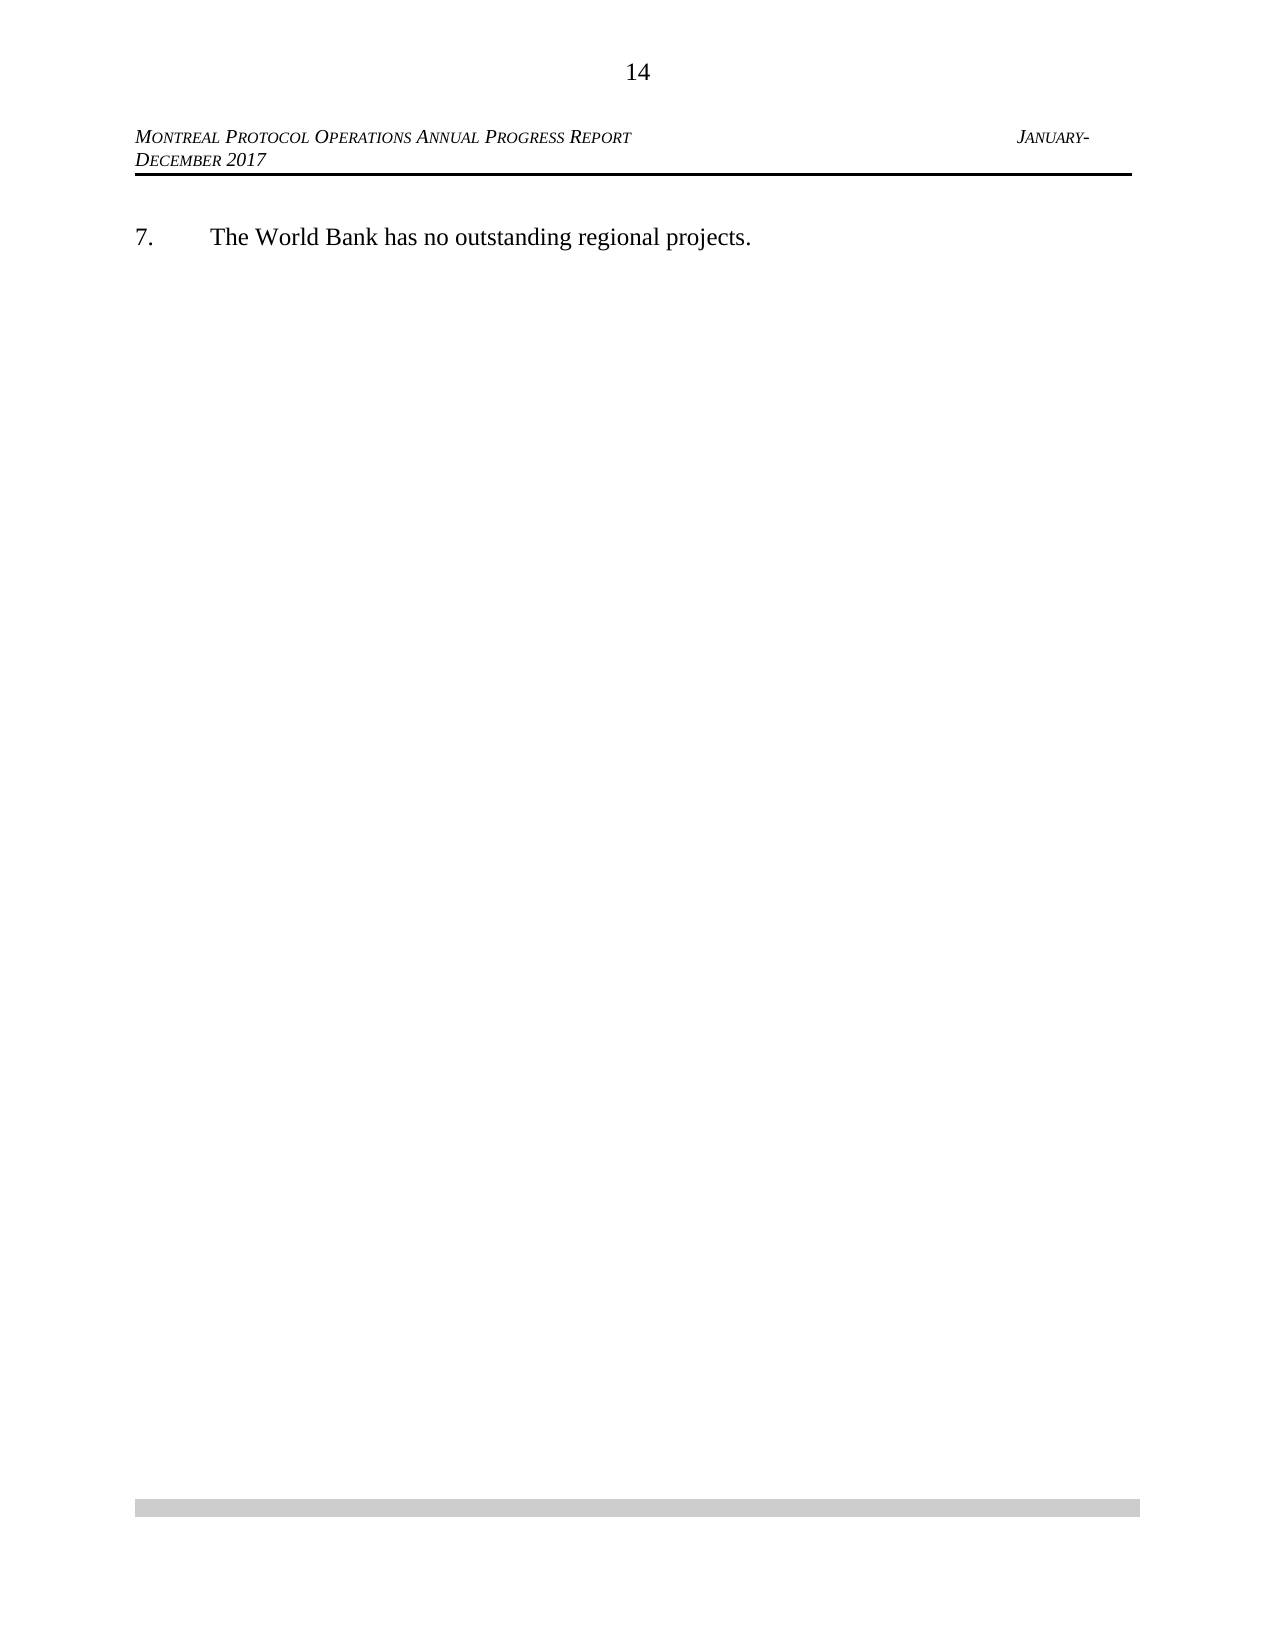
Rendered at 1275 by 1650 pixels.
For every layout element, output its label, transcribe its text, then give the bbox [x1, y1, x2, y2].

subtitle The World Bank has no outstanding regional projects. [135, 222, 1140, 251]
